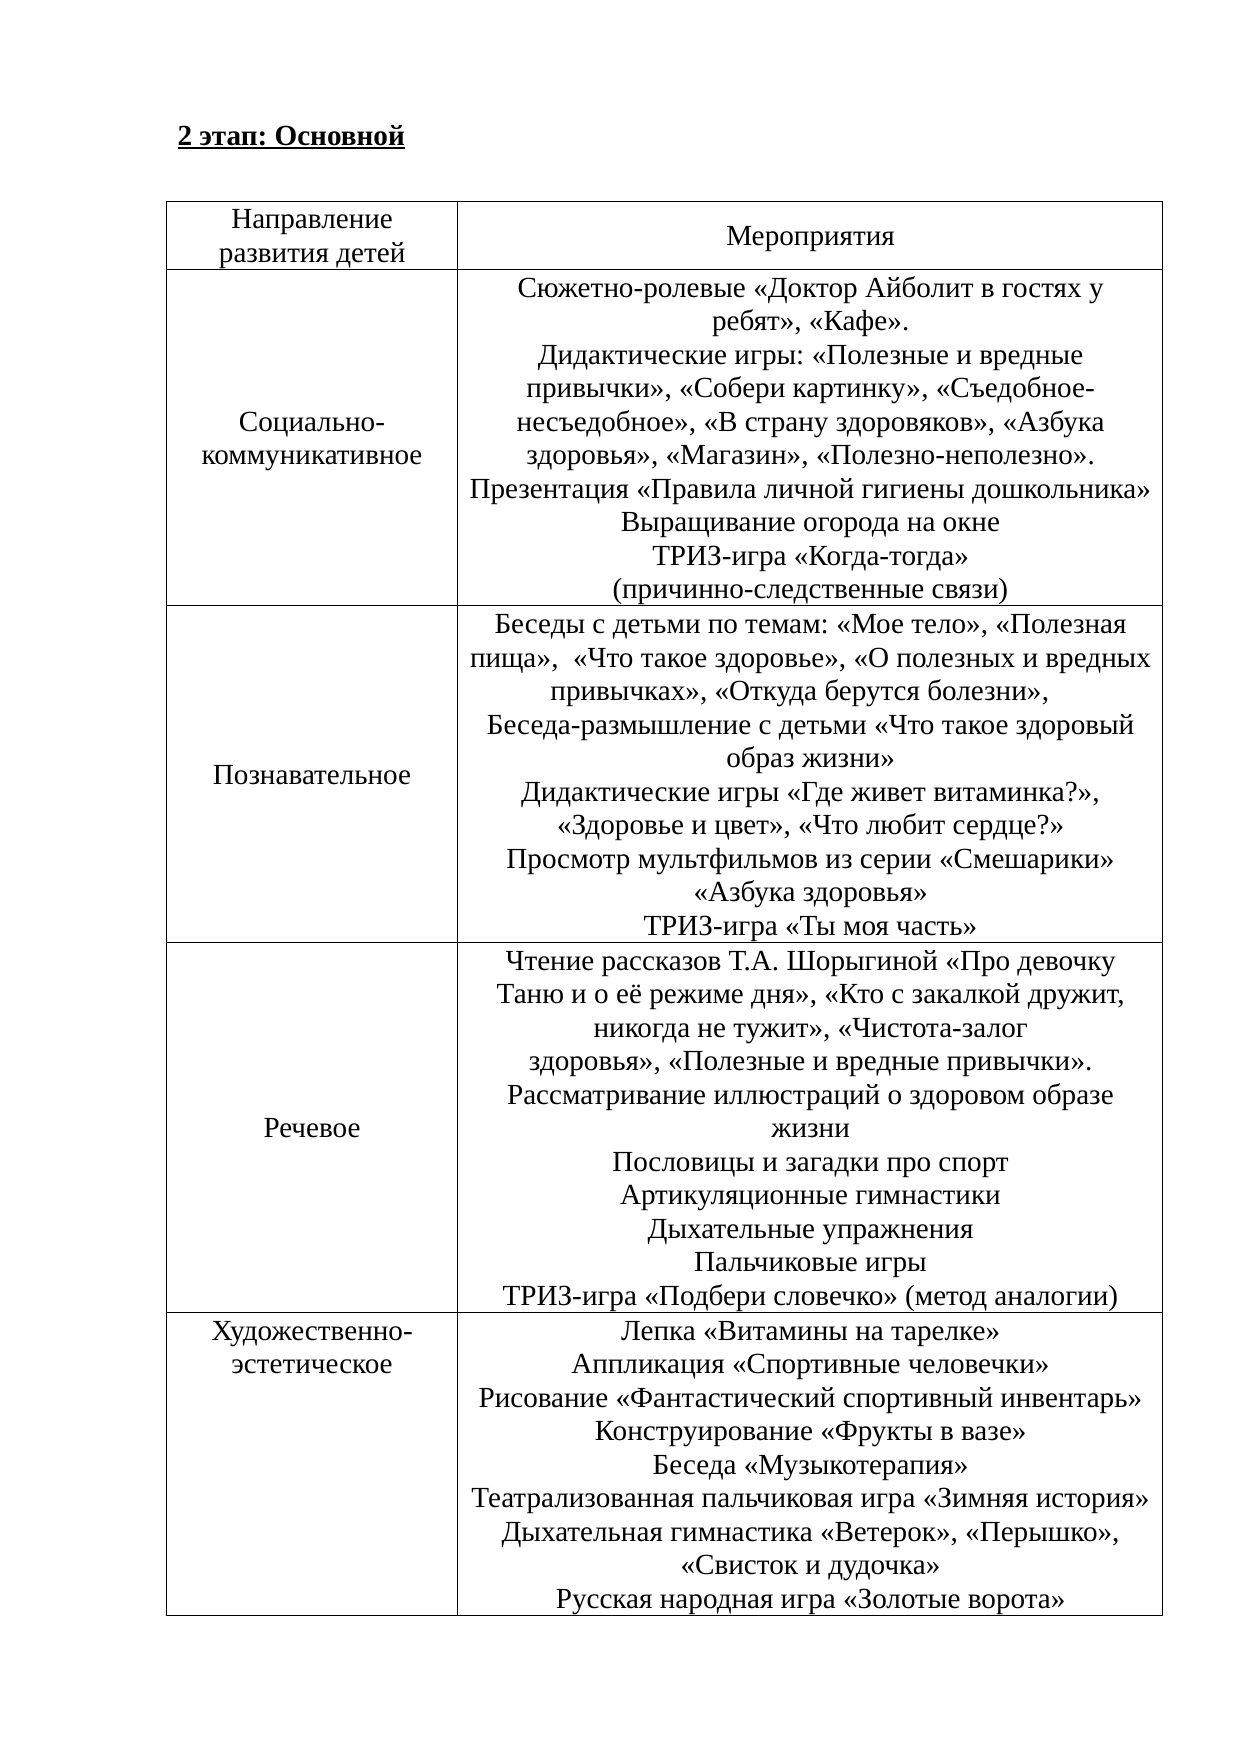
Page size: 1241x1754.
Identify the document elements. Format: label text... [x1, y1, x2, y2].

table_cell Социально-коммуникативное [167, 270, 457, 605]
table_header Направление развития детей [167, 202, 457, 269]
table_cell Сюжетно-ролевые «Доктор Айболит в гостях у ребят», «Кафе». Дидактические игры: «Полезные и вредные привычки», «Собери картинку», «Съедобное-несъедобное», «В страну здоровяков», «Азбука здоровья», «Магазин», «Полезно-неполезно». Презентация «Правила личной гигиены дошкольника» Выращивание огорода на окне ТРИЗ-игра «Когда-тогда» (причинно-следственные связи) [458, 270, 1162, 605]
table_cell Беседы с детьми по темам: «Мое тело», «Полезная пища», «Что такое здоровье», «О полезных и вредных привычках», «Откуда берутся болезни», Беседа-размышление с детьми «Что такое здоровый образ жизни» Дидактические игры «Где живет витаминка?», «Здоровье и цвет», «Что любит сердце?» Просмотр мультфильмов из серии «Смешарики» «Азбука здоровья» ТРИЗ-игра «Ты моя часть» [458, 606, 1162, 942]
table_cell Речевое [167, 943, 457, 1312]
table_cell Чтение рассказов Т.А. Шорыгиной «Про девочку Таню и о её режиме дня», «Кто с закалкой дружит, никогда не тужит», «Чистота-залог здоровья», «Полезные и вредные привычки». Рассматривание иллюстраций о здоровом образе жизни Пословицы и загадки про спорт Артикуляционные гимнастики Дыхательные упражнения Пальчиковые игры ТРИЗ-игра «Подбери словечко» (метод аналогии) [458, 943, 1162, 1312]
table_cell Познавательное [167, 606, 457, 942]
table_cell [167, 1313, 457, 1614]
text 2 этап: Основной [177, 118, 1152, 180]
table_header Мероприятия [458, 202, 1162, 269]
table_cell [458, 1313, 1162, 1614]
